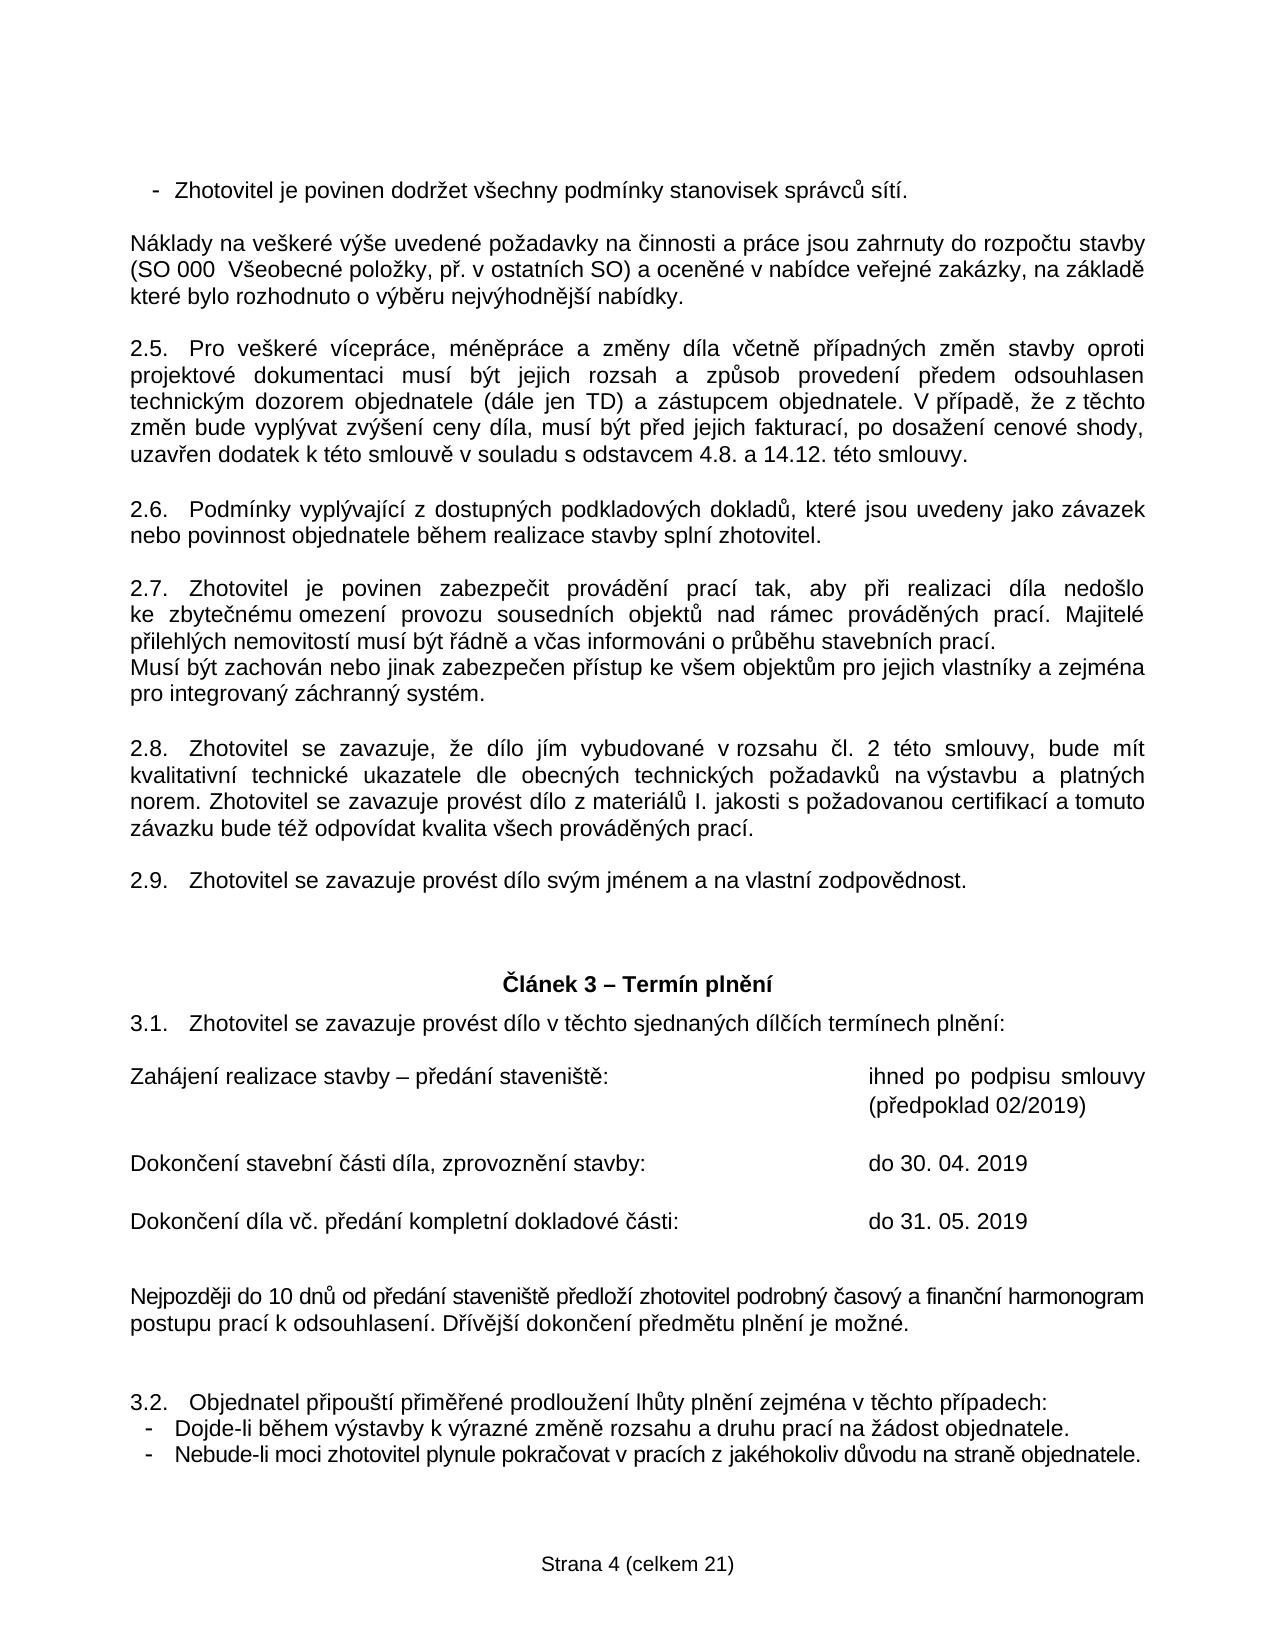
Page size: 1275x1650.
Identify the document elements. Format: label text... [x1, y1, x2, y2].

text 3.2. Objednatel připouští přiměřené prodloužení lhůty plnění zejména v těchto případech: [130, 1389, 1145, 1415]
text Dokončení díla vč. předání kompletní dokladové části: do 31. 05. 2019 [130, 1208, 1145, 1234]
list Zhotovitel je povinen dodržet všechny podmínky stanovisek správců sítí. [159, 177, 1145, 203]
text 2.8. Zhotovitel se zavazuje, že dílo jím vybudované v rozsahu čl. 2 této smlouvy, bude mít kvalitativní technické ukazatele dle obecných technických požadavků na výstavbu a platných norem. Zhotovitel se zavazuje provést dílo z materiálů I. jakosti s požadovanou certifikací a tomuto závazku bude též odpovídat kvalita všech prováděných prací. [130, 735, 1145, 841]
text 2.6. Podmínky vyplývající z dostupných podkladových dokladů, které jsou uvedeny jako závazek nebo povinnost objednatele během realizace stavby splní zhotovitel. [130, 496, 1145, 548]
text Zahájení realizace stavby – předání staveniště: ihned po podpisu smlouvy (předpoklad 02/2019) [130, 1063, 1145, 1118]
text Nejpozději do 10 dnů od předání staveniště předloží zhotovitel podrobný časový a finanční harmonogram postupu prací k odsouhlasení. Dřívější dokončení předmětu plnění je možné. [130, 1283, 1145, 1336]
title Náklady na veškeré výše uvedené požadavky na činnosti a práce jsou zahrnuty do rozpočtu stavby (SO 000 Všeobecné položky, př. v ostatních SO) a oceněné v nabídce veřejné zakázky, na základě které bylo rozhodnuto o výběru nejvýhodnější nabídky. [130, 230, 1145, 309]
text Musí být zachován nebo jinak zabezpečen přístup ke všem objektům pro jejich vlastníky a zejména pro integrovaný záchranný systém. [130, 654, 1145, 707]
text 2.7. Zhotovitel je povinen zabezpečit provádění prací tak, aby při realizaci díla nedošlo ke zbytečnému omezení provozu sousedních objektů nad rámec prováděných prací. Majitelé přilehlých nemovitostí musí být řádně a včas informováni o průběhu stavebních prací. [130, 575, 1145, 654]
text Dokončení stavební části díla, zprovoznění stavby: do 30. 04. 2019 [130, 1150, 1145, 1176]
text Článek 3 – Termín plnění [130, 971, 1145, 998]
text 2.5. Pro veškeré vícepráce, méněpráce a změny díla včetně případných změn stavby oproti projektové dokumentaci musí být jejich rozsah a způsob provedení předem odsouhlasen technickým dozorem objednatele (dále jen TD) a zástupcem objednatele. V případě, že z těchto změn bude vyplývat zvýšení ceny díla, musí být před jejich fakturací, po dosažení cenové shody, uzavřen dodatek k této smlouvě v souladu s odstavcem 4.8. a 14.12. této smlouvy. [130, 335, 1145, 467]
text 2.9. Zhotovitel se zavazuje provést dílo svým jménem a na vlastní zodpovědnost. [130, 867, 1145, 893]
list Nebude-li moci zhotovitel plynule pokračovat v pracích z jakéhokoliv důvodu na straně objednatele. [145, 1441, 1145, 1468]
text 3.1. Zhotovitel se zavazuje provést dílo v těchto sjednaných dílčích termínech plnění: [130, 1010, 1145, 1036]
list Dojde-li během výstavby k výrazné změně rozsahu a druhu prací na žádost objednatele. [145, 1415, 1145, 1441]
